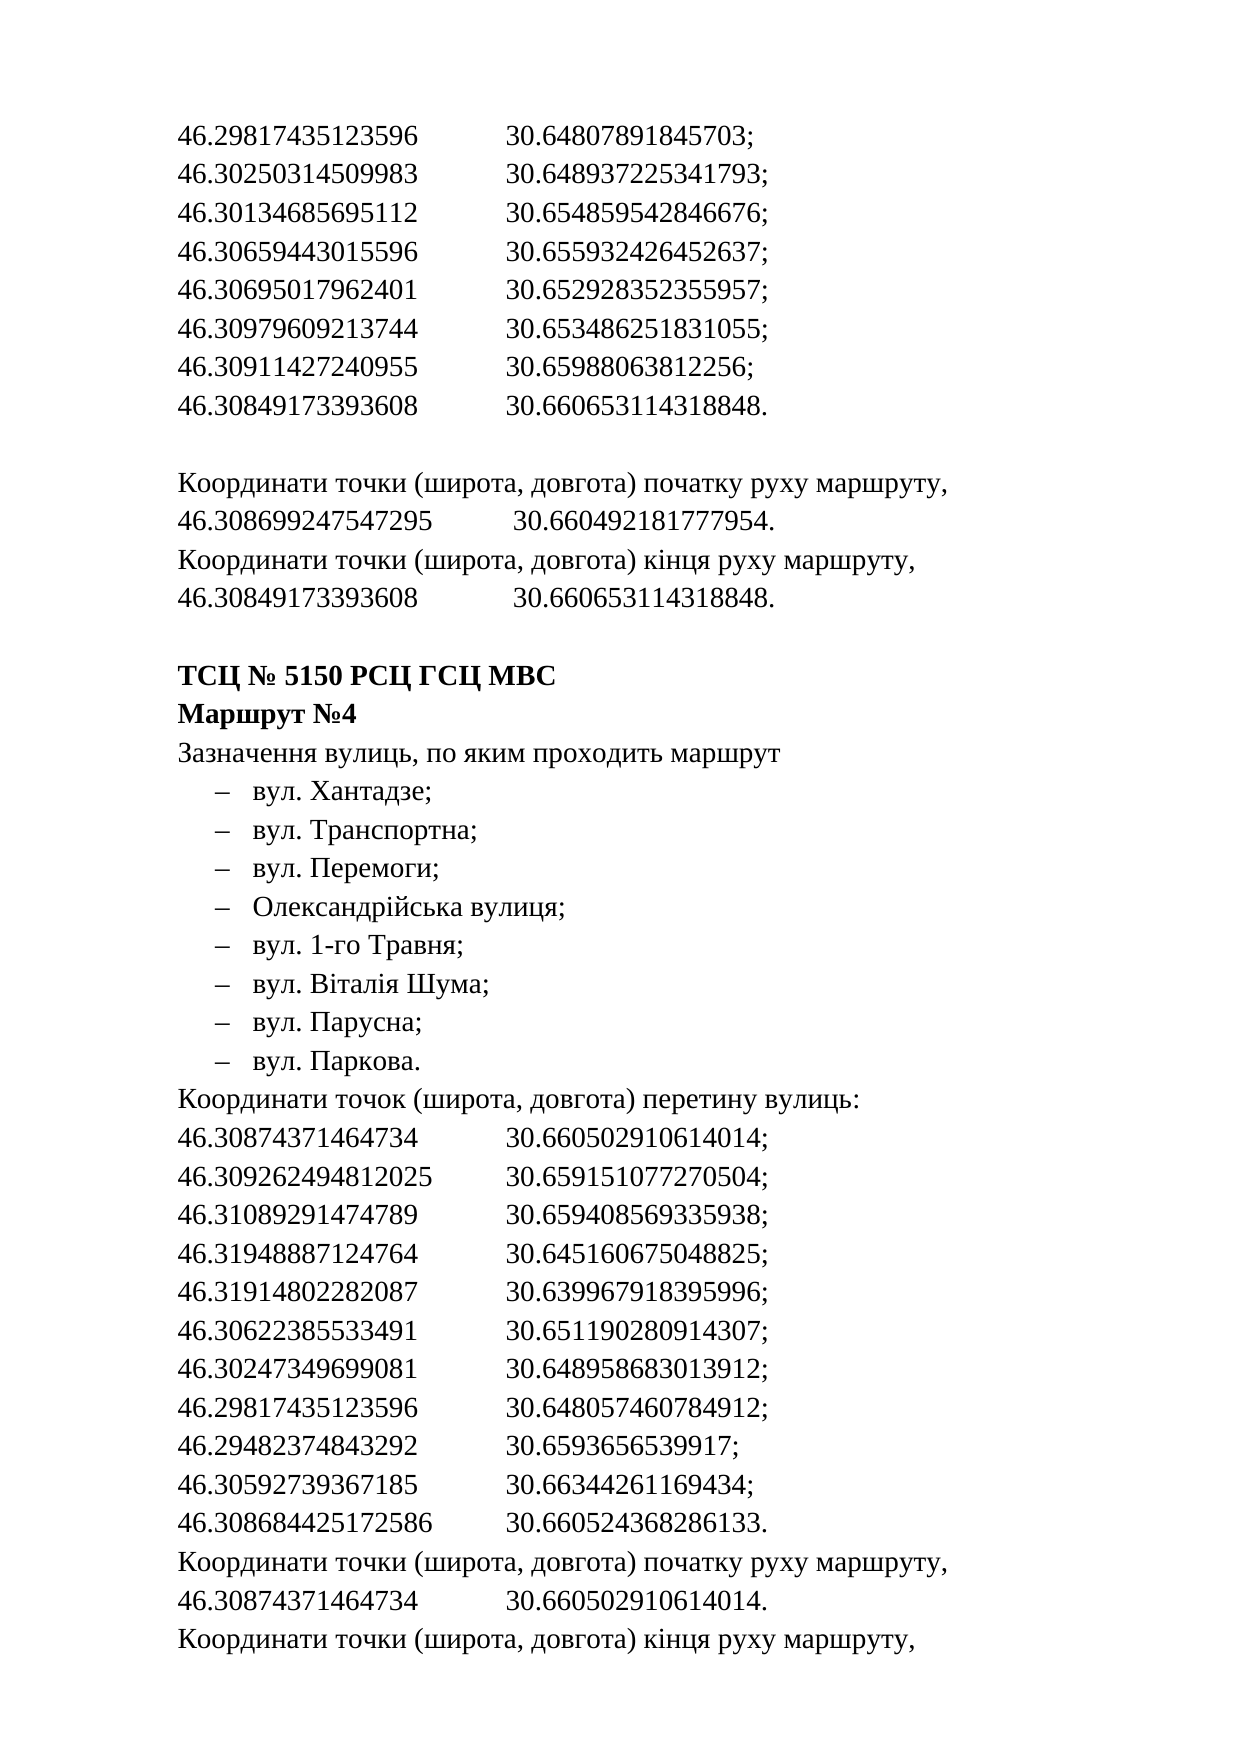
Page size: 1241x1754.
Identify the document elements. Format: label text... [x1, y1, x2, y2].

text 46.30849173393608 30.660653114318848. [177, 581, 1181, 614]
text Маршрут №4 [177, 696, 1181, 730]
list Олександрійська вулиця; [215, 889, 1181, 922]
text 46.30695017962401 30.652928352355957; [177, 272, 1181, 306]
text 46.30874371464734 30.660502910614014; [177, 1120, 1181, 1154]
list вул. Парусна; [215, 1004, 1181, 1038]
list вул. Віталія Шума; [215, 966, 1181, 999]
list вул. Паркова. [215, 1043, 1181, 1077]
text Координати точки (широта, довгота) кінця руху маршруту, [177, 542, 1181, 576]
text 46.30659443015596 30.655932426452637; [177, 234, 1181, 267]
text 46.29482374843292 30.6593656539917; [177, 1428, 1181, 1462]
text 46.30592739367185 30.66344261169434; [177, 1467, 1181, 1501]
list вул. Транспортна; [215, 812, 1181, 845]
text 46.31948887124764 30.645160675048825; [177, 1236, 1181, 1269]
text 46.30250314509983 30.648937225341793; [177, 157, 1181, 190]
text 46.30979609213744 30.653486251831055; [177, 311, 1181, 344]
text 46.308684425172586 30.660524368286133. [177, 1506, 1181, 1539]
text ТСЦ № 5150 РСЦ ГСЦ МВС [177, 658, 1181, 691]
text 46.31914802282087 30.639967918395996; [177, 1274, 1181, 1308]
text 46.309262494812025 30.659151077270504; [177, 1159, 1181, 1192]
text 46.30911427240955 30.65988063812256; [177, 349, 1181, 383]
list вул. 1-го Травня; [215, 927, 1181, 961]
text 46.29817435123596 30.648057460784912; [177, 1390, 1181, 1423]
text Координати точки (широта, довгота) кінця руху маршруту, [177, 1621, 1181, 1655]
text Зазначення вулиць, по яким проходить маршрут [177, 735, 1181, 768]
list вул. Перемоги; [215, 850, 1181, 884]
text 46.31089291474789 30.659408569335938; [177, 1197, 1181, 1231]
text 46.30134685695112 30.654859542846676; [177, 195, 1181, 229]
text Координати точок (широта, довгота) перетину вулиць: [177, 1082, 1181, 1115]
text 46.30622385533491 30.651190280914307; [177, 1313, 1181, 1346]
text 46.30849173393608 30.660653114318848. [177, 388, 1181, 421]
text 46.29817435123596 30.64807891845703; [177, 118, 1181, 152]
text Координати точки (широта, довгота) початку руху маршруту, 46.308699247547295 30.660492181777954. [177, 465, 1181, 537]
list вул. Хантадзе; [215, 773, 1181, 807]
text 46.30247349699081 30.648958683013912; [177, 1351, 1181, 1385]
text Координати точки (широта, довгота) початку руху маршруту, 46.30874371464734 30.660502910614014. [177, 1544, 1181, 1616]
